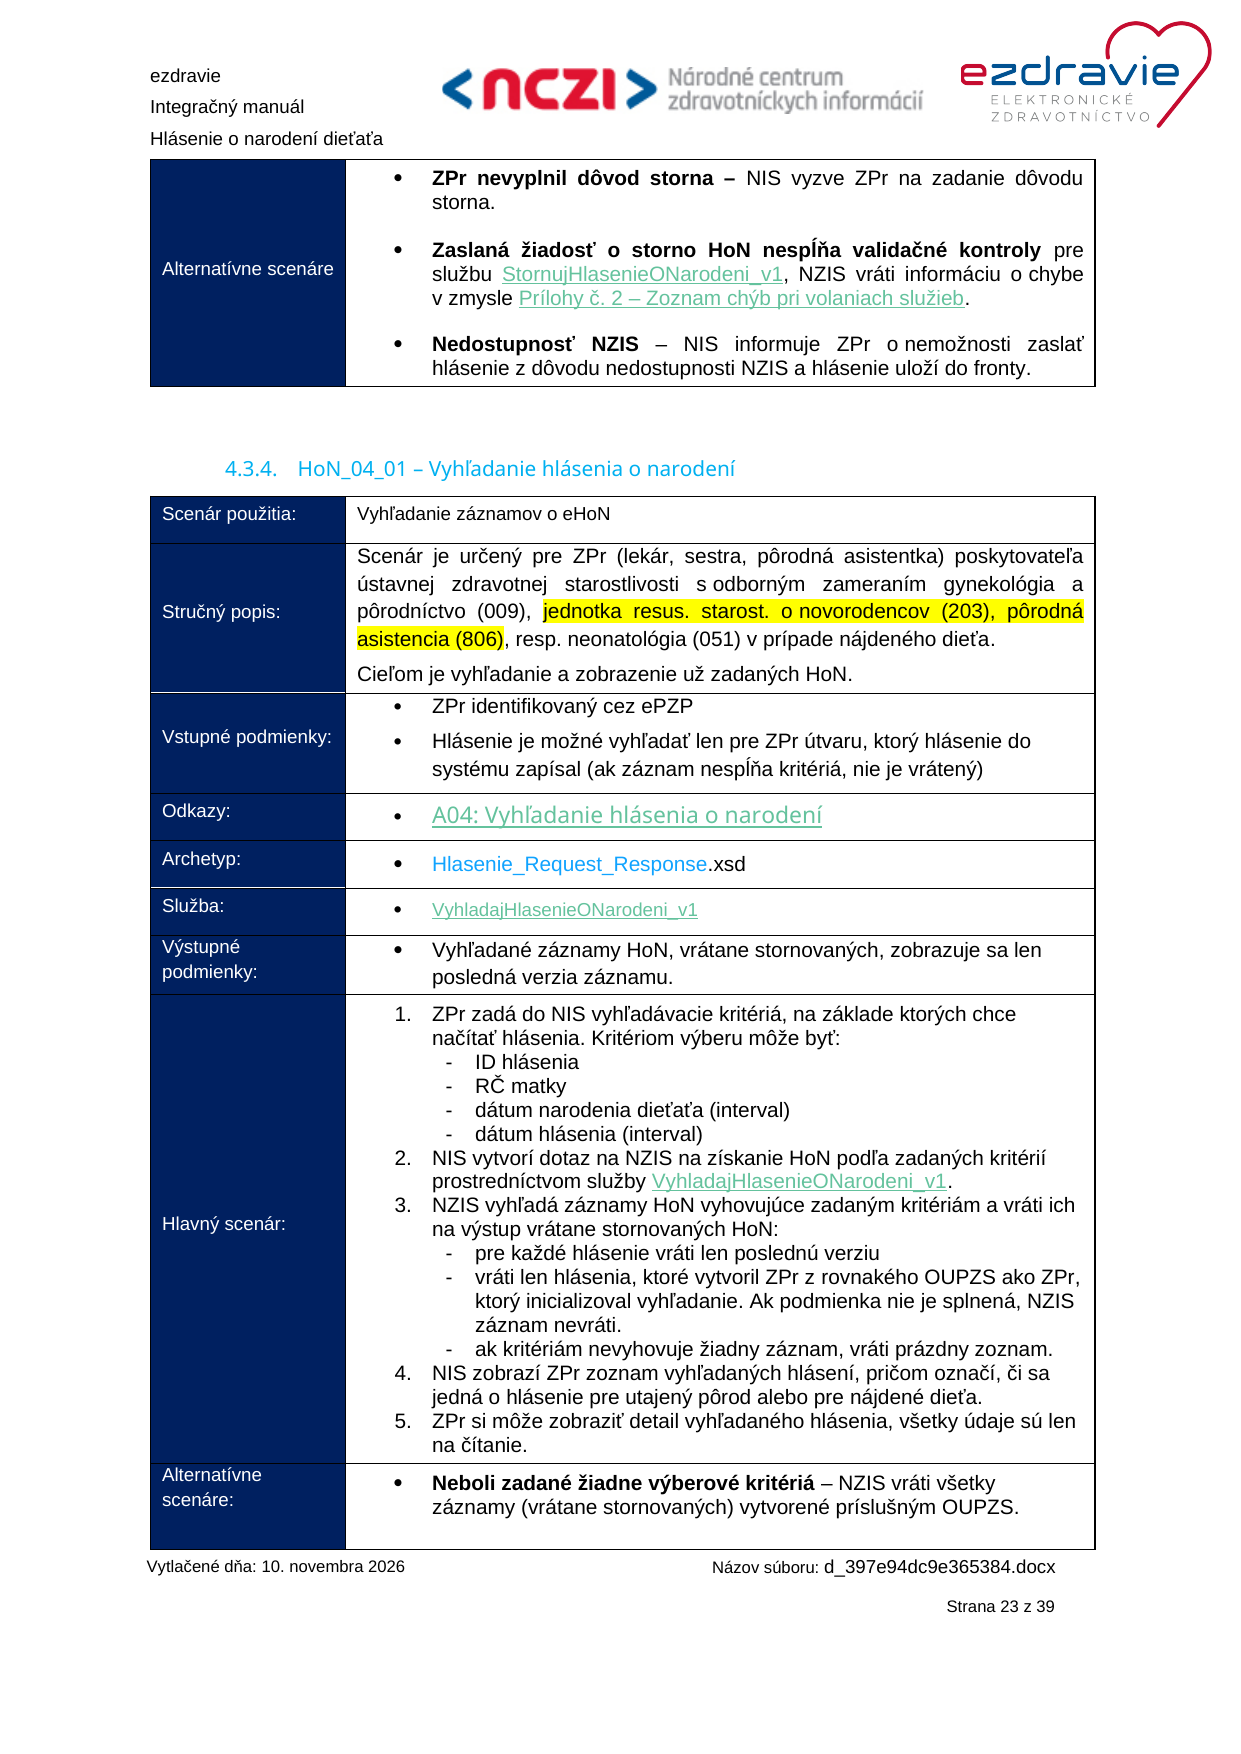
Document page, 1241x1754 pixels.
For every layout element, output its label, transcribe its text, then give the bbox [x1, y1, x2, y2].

table_header Vyhľadanie záznamov o eHoN [346, 497, 1094, 543]
table_header Scenár použitia: [151, 497, 345, 543]
subtitle HoN_04_01 – Vyhľadanie hlásenia o narodení [225, 454, 1090, 483]
table_cell Hlavný scenár: [151, 995, 345, 1463]
table_cell VyhladajHlasenieONarodeni_v1 [346, 889, 1094, 935]
table_cell ZPr identifikovaný cez ePZP Hlásenie je možné vyhľadať len pre ZPr útvaru, ktorý hlásenie do systému zapísal (ak záznam nespĺňa kritériá, nie je vrátený) [346, 694, 1094, 793]
table_cell Služba: [151, 889, 345, 935]
table_cell Scenár je určený pre ZPr (lekár, sestra, pôrodná asistentka) poskytovateľa ústavnej zdravotnej starostlivosti s odborným zameraním gynekológia a pôrodníctvo (009), jednotka resus. starost. o novorodencov (203), pôrodná asistencia (806), resp. neonatológia (051) v prípade nájdeného dieťa. Cieľom je vyhľadanie a zobrazenie už zadaných HoN. [346, 544, 1094, 692]
table_cell Vstupné podmienky: [151, 694, 345, 793]
table_cell Stručný popis: [151, 544, 345, 692]
picture [961, 21, 1212, 128]
table_cell Archetyp: [151, 841, 345, 887]
table_cell Výstupné podmienky: [151, 936, 345, 994]
table_cell Odkazy: [151, 794, 345, 840]
table_cell ZPr zadá do NIS vyhľadávacie kritériá, na základe ktorých chce načítať hlásenia. Kritériom výberu môže byť: ID hlásenia RČ matky dátum narodenia dieťaťa (interval) dátum hlásenia (interval) NIS vytvorí dotaz na NZIS na získanie HoN podľa zadaných kritérií prostredníctvom služby VyhladajHlasenieONarodeni_v1. NZIS vyhľadá záznamy HoN vyhovujúce zadaným kritériám a vráti ich na výstup vrátane stornovaných HoN: pre každé hlásenie vráti len poslednú verziu vráti len hlásenia, ktoré vytvoril ZPr z rovnakého OUPZS ako ZPr, ktorý inicializoval vyhľadanie. Ak podmienka nie je splnená, NZIS záznam nevráti. ak kritériám nevyhovuje žiadny záznam, vráti prázdny zoznam. NIS zobrazí ZPr zoznam vyhľadaných hlásení, pričom označí, či sa jedná o hlásenie pre utajený pôrod alebo pre nájdené dieťa. ZPr si môže zobraziť detail vyhľadaného hlásenia, všetky údaje sú len na čítanie. [346, 995, 1094, 1463]
table_cell Vyhľadané záznamy HoN, vrátane stornovaných, zobrazuje sa len posledná verzia záznamu. [346, 936, 1094, 994]
table_cell Alternatívne scenáre [151, 160, 345, 386]
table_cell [151, 1464, 345, 1549]
picture [442, 67, 924, 114]
table_cell ZPr nevyplnil dôvod storna – NIS vyzve ZPr na zadanie dôvodu storna. Zaslaná žiadosť o storno HoN nespĺňa validačné kontroly pre službu StornujHlasenieONarodeni_v1, NZIS vráti informáciu o chybe v zmysle Prílohy č. 2 – Zoznam chýb pri volaniach služieb. Nedostupnosť NZIS – NIS informuje ZPr o nemožnosti zaslať hlásenie z dôvodu nedostupnosti NZIS a hlásenie uloží do fronty. [346, 160, 1094, 386]
table_cell Hlasenie_Request_Response.xsd [346, 841, 1094, 887]
table_cell A04: Vyhľadanie hlásenia o narodení [346, 794, 1094, 840]
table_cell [346, 1464, 1094, 1549]
